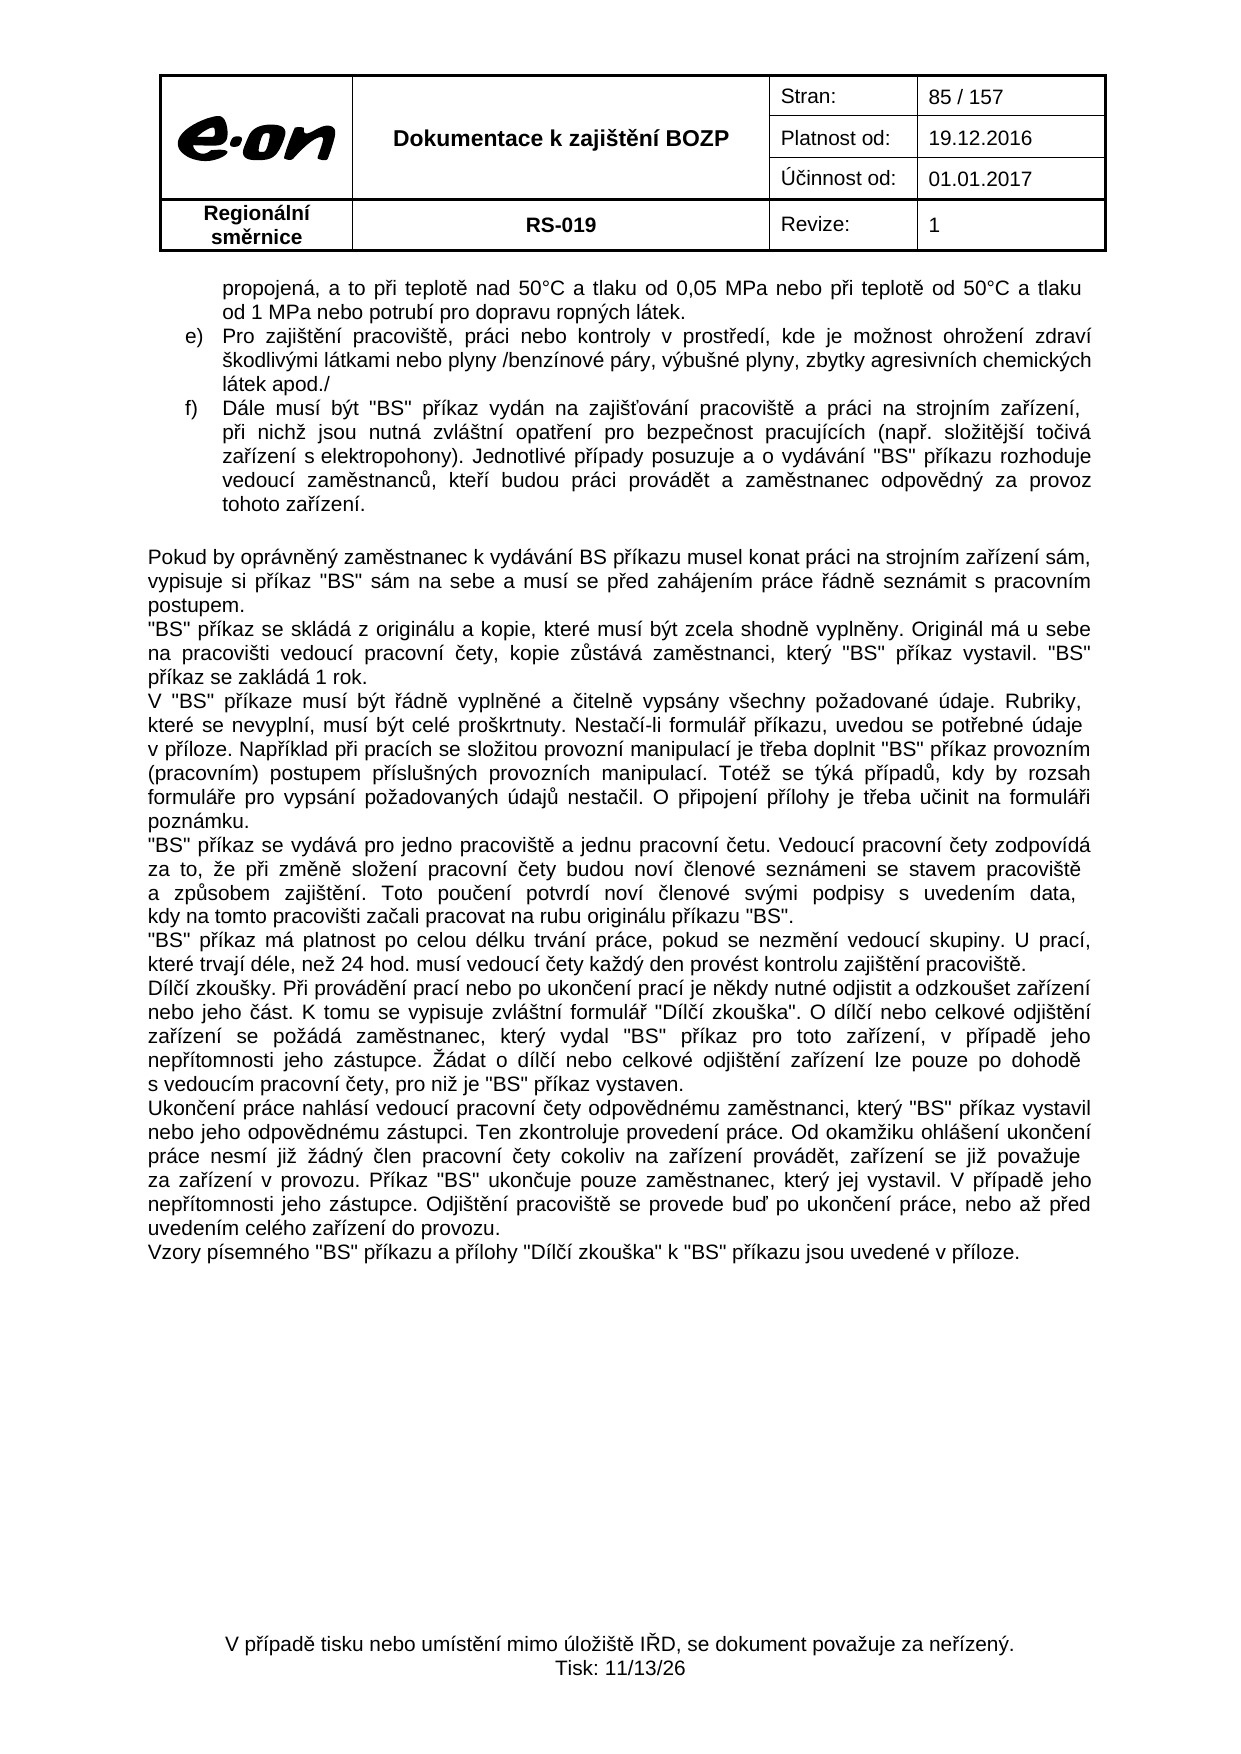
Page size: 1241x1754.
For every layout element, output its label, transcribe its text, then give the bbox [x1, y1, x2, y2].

text "BS" příkaz se vydává pro jedno pracoviště a jednu pracovní četu. Vedoucí pracovní čety zodpovídá za to, že při změně složení pracovní čety budou noví členové seznámeni se stavem pracoviště a způsobem zajištění. Toto poučení potvrdí noví členové svými podpisy s uvedením data, kdy na tomto pracovišti začali pracovat na rubu originálu příkazu "BS". [148, 832, 1092, 928]
text Ukončení práce nahlásí vedoucí pracovní čety odpovědnému zaměstnanci, který "BS" příkaz vystavil nebo jeho odpovědnému zástupci. Ten zkontroluje provedení práce. Od okamžiku ohlášení ukončení práce nesmí již žádný člen pracovní čety cokoliv na zařízení provádět, zařízení se již považuje za zařízení v provozu. Příkaz "BS" ukončuje pouze zaměstnanec, který jej vystavil. V případě jeho nepřítomnosti jeho zástupce. Odjištění pracoviště se provede buď po ukončení práce, nebo až před uvedením celého zařízení do provozu. [148, 1096, 1092, 1240]
list Pro zajištění pracoviště, práci nebo kontroly v prostředí, kde je možnost ohrožení zdraví škodlivými látkami nebo plyny /benzínové páry, výbušné plyny, zbytky agresivních chemických látek apod./ [185, 324, 1092, 396]
text "BS" příkaz má platnost po celou délku trvání práce, pokud se nezmění vedoucí skupiny. U prací, které trvají déle, než 24 hod. musí vedoucí čety každý den provést kontrolu zajištění pracoviště. [148, 928, 1092, 976]
text V "BS" příkaze musí být řádně vyplněné a čitelně vypsány všechny požadované údaje. Rubriky, které se nevyplní, musí být celé proškrtnuty. Nestačí-li formulář příkazu, uvedou se potřebné údaje v příloze. Například při pracích se složitou provozní manipulací je třeba doplnit "BS" příkaz provozním (pracovním) postupem příslušných provozních manipulací. Totéž se týká případů, kdy by rozsah formuláře pro vypsání požadovaných údajů nestačil. O připojení přílohy je třeba učinit na formuláři poznámku. [148, 689, 1092, 832]
text Dílčí zkoušky. Při provádění prací nebo po ukončení prací je někdy nutné odjistit a odzkoušet zařízení nebo jeho část. K tomu se vypisuje zvláštní formulář "Dílčí zkouška". O dílčí nebo celkové odjištění zařízení se požádá zaměstnanec, který vydal "BS" příkaz pro toto zařízení, v případě jeho nepřítomnosti jeho zástupce. Žádat o dílčí nebo celkové odjištění zařízení lze pouze po dohodě s vedoucím pracovní čety, pro niž je "BS" příkaz vystaven. [148, 976, 1092, 1096]
text Vzory písemného "BS" příkazu a přílohy "Dílčí zkouška" k "BS" příkazu jsou uvedené v příloze. [148, 1240, 1092, 1264]
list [185, 276, 1092, 324]
list Dále musí být "BS" příkaz vydán na zajišťování pracoviště a práci na strojním zařízení, při nichž jsou nutná zvláštní opatření pro bezpečnost pracujících (např. složitější točivá zařízení s elektropohony). Jednotlivé případy posuzuje a o vydávání "BS" příkazu rozhoduje vedoucí zaměstnanců, kteří budou práci provádět a zaměstnanec odpovědný za provoz tohoto zařízení. [185, 396, 1092, 516]
text "BS" příkaz se skládá z originálu a kopie, které musí být zcela shodně vyplněny. Originál má u sebe na pracovišti vedoucí pracovní čety, kopie zůstává zaměstnanci, který "BS" příkaz vystavil. "BS" příkaz se zakládá 1 rok. [148, 617, 1092, 689]
text Pokud by oprávněný zaměstnanec k vydávání BS příkazu musel konat práci na strojním zařízení sám, vypisuje si příkaz "BS" sám na sebe a musí se před zahájením práce řádně seznámit s pracovním postupem. [148, 545, 1092, 617]
